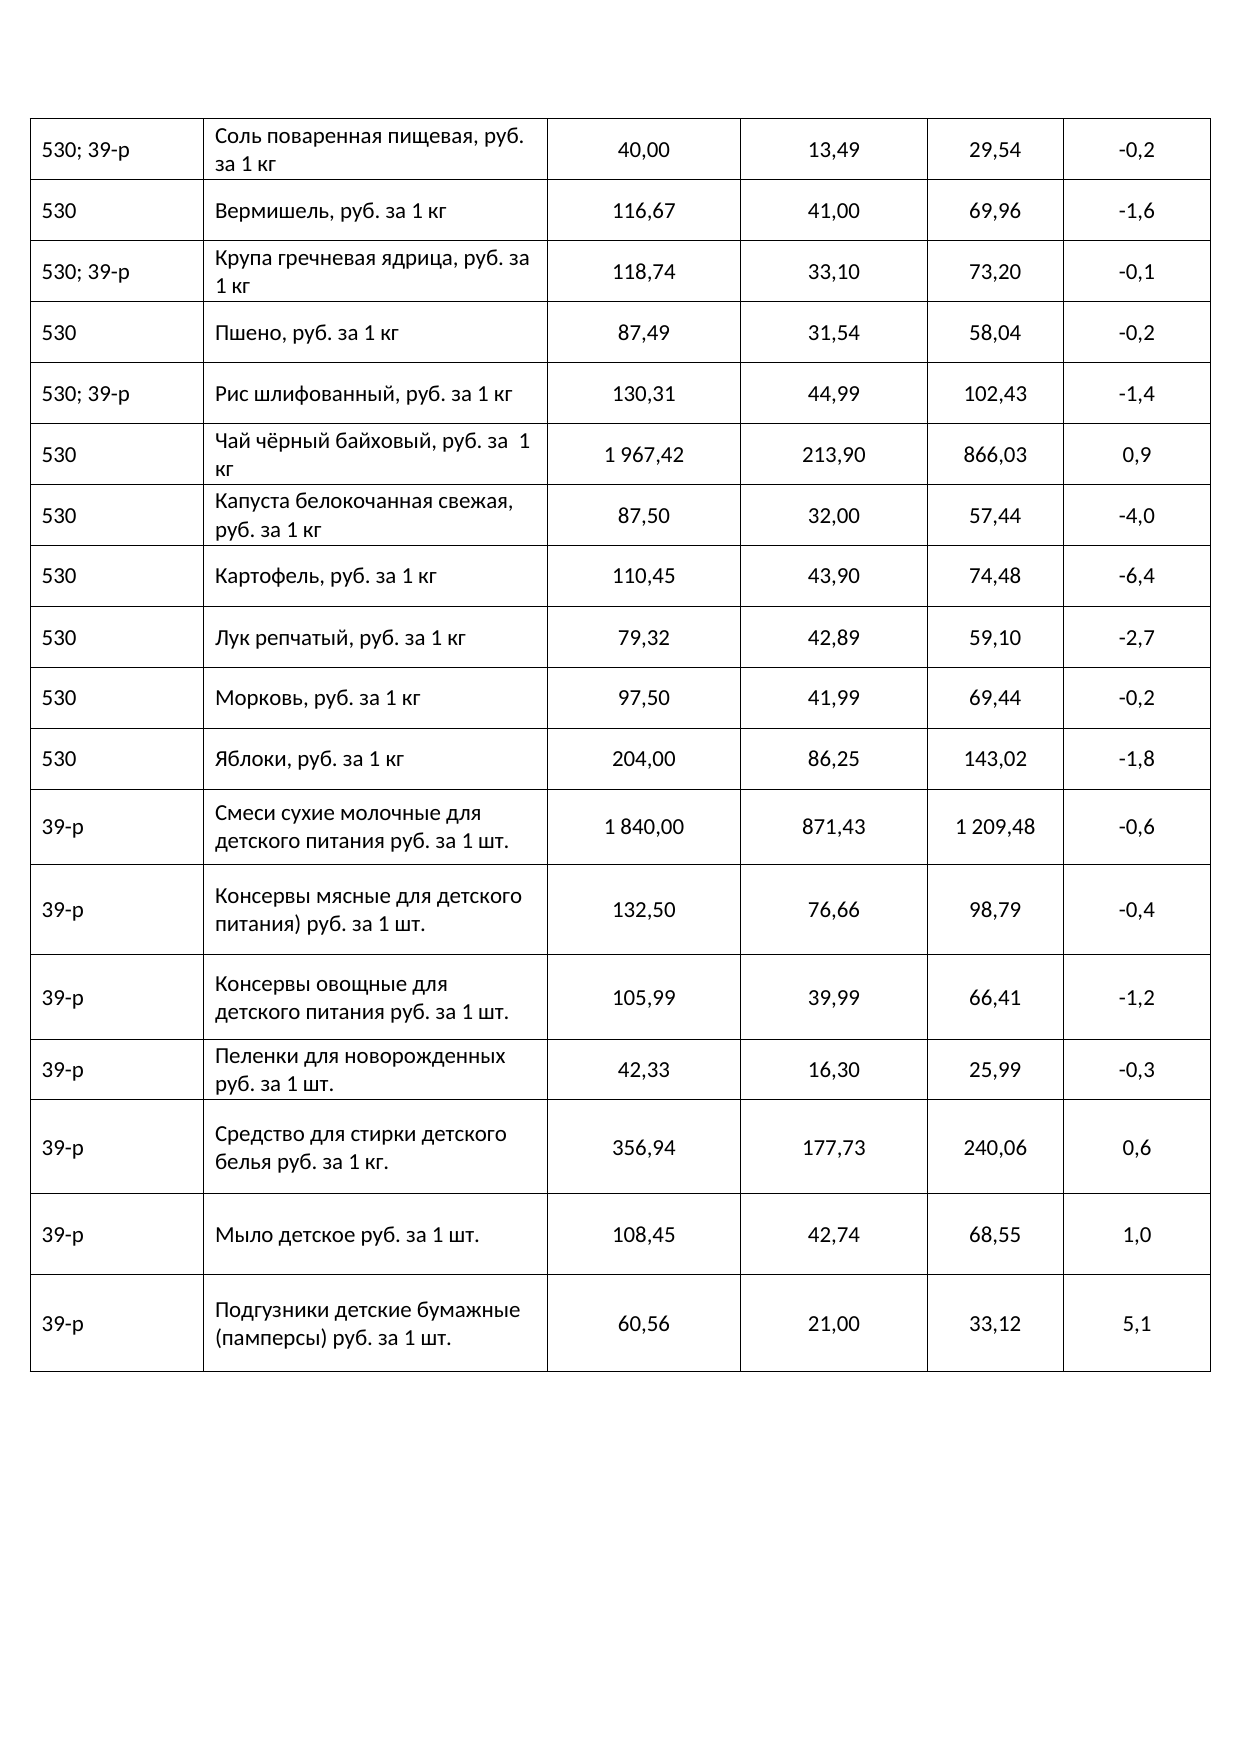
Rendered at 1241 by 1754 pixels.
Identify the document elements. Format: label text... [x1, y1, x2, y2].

table_cell 43,90 [741, 546, 927, 606]
table_cell 16,30 [741, 1040, 927, 1099]
table_cell 41,99 [741, 668, 927, 727]
table_cell -1,6 [1064, 180, 1210, 240]
table_cell 73,20 [928, 241, 1063, 301]
table_cell 39-р [31, 1100, 203, 1193]
table_cell 530 [31, 302, 203, 362]
table_cell 143,02 [928, 729, 1063, 788]
table_cell 97,50 [548, 668, 740, 727]
table_cell -4,0 [1064, 485, 1210, 545]
table_cell 530 [31, 546, 203, 606]
table_cell 39-р [31, 865, 203, 954]
table_cell 57,44 [928, 485, 1063, 545]
table_cell -0,2 [1064, 668, 1210, 727]
table_cell Чай чёрный байховый, руб. за 1 кг [204, 424, 547, 484]
table_cell Картофель, руб. за 1 кг [204, 546, 547, 606]
table_cell 118,74 [548, 241, 740, 301]
table_cell 240,06 [928, 1100, 1063, 1193]
table_cell 1 840,00 [548, 790, 740, 863]
table_cell 530 [31, 607, 203, 667]
table_cell 530; 39-р [31, 241, 203, 301]
table_cell -0,2 [1064, 302, 1210, 362]
table_cell 41,00 [741, 180, 927, 240]
table_cell 39-р [31, 790, 203, 863]
table_cell 32,00 [741, 485, 927, 545]
table_cell 39-р [31, 1194, 203, 1274]
table_cell 40,00 [548, 119, 740, 179]
table_cell -6,4 [1064, 546, 1210, 606]
table_cell 42,89 [741, 607, 927, 667]
table_cell 69,44 [928, 668, 1063, 727]
table_cell -0,2 [1064, 119, 1210, 179]
table_cell Подгузники детские бумажные (памперсы) руб. за 1 шт. [204, 1275, 547, 1371]
table_cell 42,74 [741, 1194, 927, 1274]
table_cell 0,6 [1064, 1100, 1210, 1193]
table_cell Средство для стирки детского белья руб. за 1 кг. [204, 1100, 547, 1193]
table_cell 58,04 [928, 302, 1063, 362]
table_cell Капуста белокочанная свежая, руб. за 1 кг [204, 485, 547, 545]
table_cell 530; 39-р [31, 119, 203, 179]
table_cell 866,03 [928, 424, 1063, 484]
table_cell 13,49 [741, 119, 927, 179]
table_cell 1,0 [1064, 1194, 1210, 1274]
table_cell Пшено, руб. за 1 кг [204, 302, 547, 362]
table_cell Рис шлифованный, руб. за 1 кг [204, 363, 547, 423]
table_cell 66,41 [928, 955, 1063, 1038]
table_cell Консервы мясные для детского питания) руб. за 1 шт. [204, 865, 547, 954]
table_cell 1 967,42 [548, 424, 740, 484]
table_cell 177,73 [741, 1100, 927, 1193]
table_cell 69,96 [928, 180, 1063, 240]
table_cell 33,12 [928, 1275, 1063, 1371]
table_cell Яблоки, руб. за 1 кг [204, 729, 547, 788]
table_cell Крупа гречневая ядрица, руб. за 1 кг [204, 241, 547, 301]
table_cell Мыло детское руб. за 1 шт. [204, 1194, 547, 1274]
table_cell 39-р [31, 1275, 203, 1371]
table_cell 530 [31, 668, 203, 727]
table_cell -1,2 [1064, 955, 1210, 1038]
table_cell 60,56 [548, 1275, 740, 1371]
table_cell 530 [31, 424, 203, 484]
table_cell 39,99 [741, 955, 927, 1038]
table_cell 76,66 [741, 865, 927, 954]
table_cell 59,10 [928, 607, 1063, 667]
table_cell 530 [31, 180, 203, 240]
table_cell 86,25 [741, 729, 927, 788]
table_cell 21,00 [741, 1275, 927, 1371]
table_cell 39-р [31, 955, 203, 1038]
table_cell 130,31 [548, 363, 740, 423]
table_cell 0,9 [1064, 424, 1210, 484]
table_cell Консервы овощные для детского питания руб. за 1 шт. [204, 955, 547, 1038]
table_cell 530 [31, 729, 203, 788]
table_cell 108,45 [548, 1194, 740, 1274]
table_cell 87,50 [548, 485, 740, 545]
table_cell -1,4 [1064, 363, 1210, 423]
table_cell -0,4 [1064, 865, 1210, 954]
table_cell 356,94 [548, 1100, 740, 1193]
table_cell 79,32 [548, 607, 740, 667]
table_cell 98,79 [928, 865, 1063, 954]
table_cell 31,54 [741, 302, 927, 362]
table_cell 530; 39-р [31, 363, 203, 423]
table_cell 530 [31, 485, 203, 545]
table_cell 74,48 [928, 546, 1063, 606]
table_cell -0,1 [1064, 241, 1210, 301]
table_cell 39-р [31, 1040, 203, 1099]
table_cell 29,54 [928, 119, 1063, 179]
table_cell 87,49 [548, 302, 740, 362]
table_cell -0,3 [1064, 1040, 1210, 1099]
table_cell 102,43 [928, 363, 1063, 423]
table_cell Лук репчатый, руб. за 1 кг [204, 607, 547, 667]
table_cell 68,55 [928, 1194, 1063, 1274]
table_cell 204,00 [548, 729, 740, 788]
table_cell -0,6 [1064, 790, 1210, 863]
table_cell 871,43 [741, 790, 927, 863]
table_cell Смеси сухие молочные для детского питания руб. за 1 шт. [204, 790, 547, 863]
table_cell 110,45 [548, 546, 740, 606]
table_cell 25,99 [928, 1040, 1063, 1099]
table_cell Соль поваренная пищевая, руб. за 1 кг [204, 119, 547, 179]
table_cell 5,1 [1064, 1275, 1210, 1371]
table_cell 42,33 [548, 1040, 740, 1099]
table_cell Пеленки для новорожденных руб. за 1 шт. [204, 1040, 547, 1099]
table_cell 44,99 [741, 363, 927, 423]
table_cell Вермишель, руб. за 1 кг [204, 180, 547, 240]
table_cell 132,50 [548, 865, 740, 954]
table_cell -2,7 [1064, 607, 1210, 667]
table_cell 105,99 [548, 955, 740, 1038]
table_cell 116,67 [548, 180, 740, 240]
table_cell -1,8 [1064, 729, 1210, 788]
table_cell 1 209,48 [928, 790, 1063, 863]
table_cell 33,10 [741, 241, 927, 301]
table_cell 213,90 [741, 424, 927, 484]
table_cell Морковь, руб. за 1 кг [204, 668, 547, 727]
